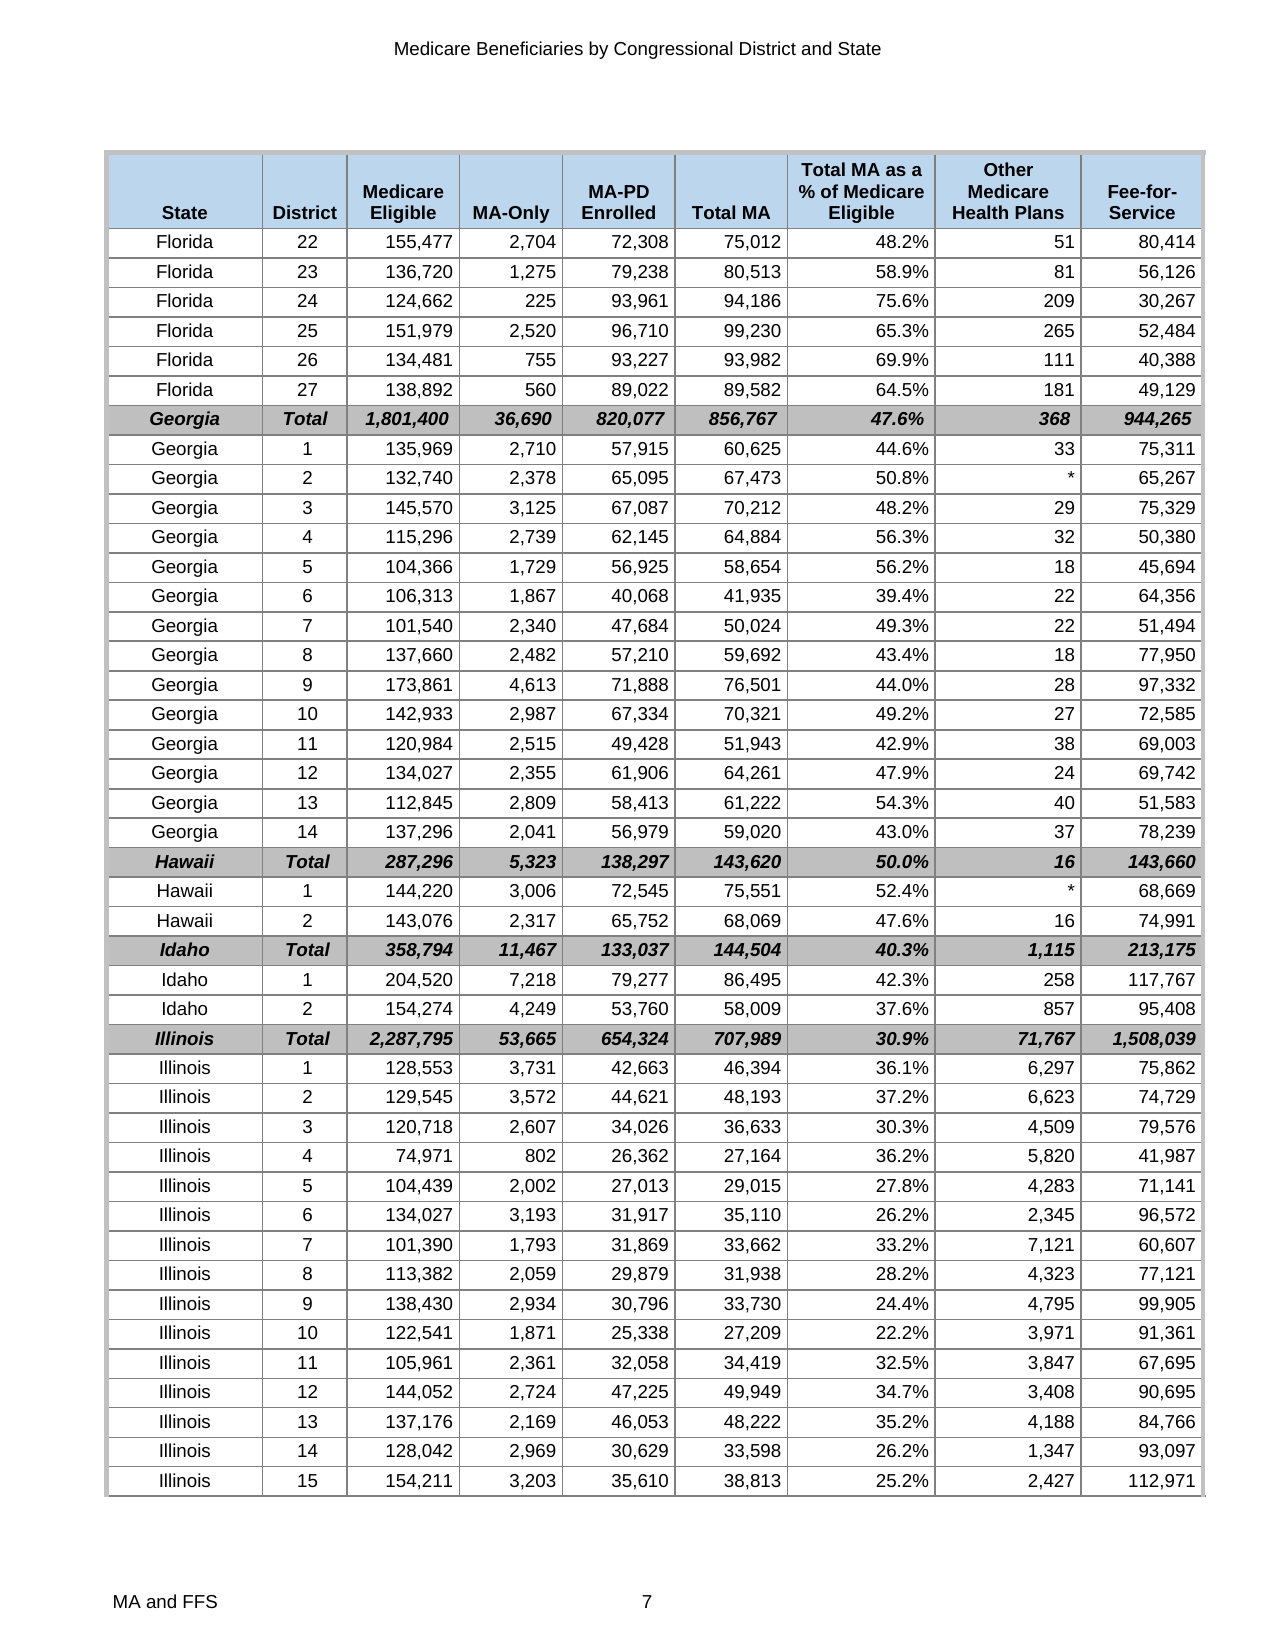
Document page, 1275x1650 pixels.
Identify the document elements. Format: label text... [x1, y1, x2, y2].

table_cell 802 [460, 1143, 562, 1171]
table_cell * [936, 878, 1080, 906]
table_cell 32 [936, 524, 1080, 552]
table_cell 40,068 [563, 583, 674, 611]
table_cell 8 [263, 642, 346, 670]
table_cell Illinois [109, 1055, 262, 1083]
table_cell 75.6% [788, 288, 934, 316]
table_cell 40.3% [788, 937, 934, 965]
table_cell Georgia [109, 495, 262, 522]
table_cell 1,793 [460, 1232, 562, 1259]
table_cell 7,121 [936, 1232, 1080, 1259]
table_cell 2,520 [460, 318, 562, 346]
table_cell 3,125 [460, 495, 562, 522]
table_cell 93,227 [563, 347, 674, 375]
table_cell 56.3% [788, 524, 934, 552]
table_cell 2,002 [460, 1173, 562, 1201]
table_cell Florida [109, 377, 262, 404]
table_cell 7 [263, 613, 346, 640]
table_cell 101,390 [348, 1232, 459, 1259]
table_cell 44.0% [788, 672, 934, 699]
table_cell 4,509 [936, 1114, 1080, 1142]
table_cell 34.7% [788, 1379, 934, 1407]
table_cell Illinois [109, 1143, 262, 1171]
table_cell 2 [263, 996, 346, 1024]
table_cell 225 [460, 288, 562, 316]
table_cell 1,801,400 [348, 406, 459, 434]
table_cell 1,347 [936, 1438, 1080, 1466]
table_cell 138,297 [563, 848, 674, 876]
table_cell Total [263, 1025, 346, 1053]
table_cell 10 [263, 1320, 346, 1348]
table_cell Illinois [109, 1084, 262, 1112]
table_cell 79,277 [563, 966, 674, 994]
table_cell 53,760 [563, 996, 674, 1024]
table_cell Illinois [109, 1232, 262, 1259]
table_cell 4,188 [936, 1408, 1080, 1436]
table_cell 47.9% [788, 760, 934, 788]
table_cell 41,987 [1082, 1143, 1201, 1171]
table_cell 62,145 [563, 524, 674, 552]
table_cell 2,355 [460, 760, 562, 788]
table_cell 144,220 [348, 878, 459, 906]
table_cell 36.2% [788, 1143, 934, 1171]
table_cell 132,740 [348, 465, 459, 493]
table_cell Total [263, 848, 346, 876]
table_cell 39.4% [788, 583, 934, 611]
table_cell 75,329 [1082, 495, 1201, 522]
table_cell 265 [936, 318, 1080, 346]
table_cell 99,905 [1082, 1291, 1201, 1318]
table_cell 79,576 [1082, 1114, 1201, 1142]
table_cell 134,481 [348, 347, 459, 375]
table_cell 38 [936, 731, 1080, 758]
table_cell 47.6% [788, 907, 934, 935]
table_cell 14 [263, 819, 346, 847]
table_cell 8 [263, 1261, 346, 1289]
table_cell Illinois [109, 1261, 262, 1289]
table_cell 204,520 [348, 966, 459, 994]
table_cell Georgia [109, 524, 262, 552]
table_cell 144,052 [348, 1379, 459, 1407]
table_cell 2,169 [460, 1408, 562, 1436]
table_cell Georgia [109, 760, 262, 788]
table_cell 75,012 [676, 229, 787, 257]
table_cell 75,862 [1082, 1055, 1201, 1083]
table_cell 35,610 [563, 1467, 674, 1495]
table_cell 134,027 [348, 1202, 459, 1230]
table_cell 29 [936, 495, 1080, 522]
table_cell 1 [263, 436, 346, 463]
table_cell 106,313 [348, 583, 459, 611]
table_cell 16 [936, 907, 1080, 935]
table_cell 1,867 [460, 583, 562, 611]
table_cell 1,275 [460, 259, 562, 287]
table_cell 3,203 [460, 1467, 562, 1495]
table_cell Georgia [109, 465, 262, 493]
table_cell 2,809 [460, 790, 562, 817]
table_cell Illinois [109, 1114, 262, 1142]
table_cell 7 [263, 1232, 346, 1259]
table_cell 755 [460, 347, 562, 375]
table_cell 59,692 [676, 642, 787, 670]
table_cell Florida [109, 259, 262, 287]
table_cell 209 [936, 288, 1080, 316]
table_cell 64,884 [676, 524, 787, 552]
table_cell Total [263, 937, 346, 965]
table_cell 94,186 [676, 288, 787, 316]
table_cell 24 [936, 760, 1080, 788]
table_cell 155,477 [348, 229, 459, 257]
table_cell Idaho [109, 937, 262, 965]
table_cell 358,794 [348, 937, 459, 965]
table_cell 22 [263, 229, 346, 257]
table_cell 32,058 [563, 1350, 674, 1377]
table_cell 1,115 [936, 937, 1080, 965]
table_cell 84,766 [1082, 1408, 1201, 1436]
table_cell 3,006 [460, 878, 562, 906]
table_cell 54.3% [788, 790, 934, 817]
table_cell * [936, 465, 1080, 493]
table_cell 18 [936, 642, 1080, 670]
table_cell 33 [936, 436, 1080, 463]
table_cell 2,361 [460, 1350, 562, 1377]
table_cell 1,871 [460, 1320, 562, 1348]
table_cell Illinois [109, 1350, 262, 1377]
table_cell 4,323 [936, 1261, 1080, 1289]
table_cell 45,694 [1082, 554, 1201, 581]
table_cell 67,087 [563, 495, 674, 522]
table_cell 144,504 [676, 937, 787, 965]
table_cell 151,979 [348, 318, 459, 346]
table_cell 93,982 [676, 347, 787, 375]
table_cell 99,230 [676, 318, 787, 346]
table_cell 38,813 [676, 1467, 787, 1495]
table_cell 37.2% [788, 1084, 934, 1112]
table_cell 61,222 [676, 790, 787, 817]
table_cell 2 [263, 1084, 346, 1112]
table_cell 46,053 [563, 1408, 674, 1436]
table_cell 112,845 [348, 790, 459, 817]
table_cell Illinois [109, 1408, 262, 1436]
table_cell 68,669 [1082, 878, 1201, 906]
table_cell 40,388 [1082, 347, 1201, 375]
table_cell 56,126 [1082, 259, 1201, 287]
table_cell 173,861 [348, 672, 459, 699]
table_cell Georgia [109, 642, 262, 670]
table_cell 2,704 [460, 229, 562, 257]
table_cell 68,069 [676, 907, 787, 935]
table_cell 77,950 [1082, 642, 1201, 670]
table_cell 36,690 [460, 406, 562, 434]
table_cell 31,917 [563, 1202, 674, 1230]
table_cell Idaho [109, 996, 262, 1024]
table_cell 50,024 [676, 613, 787, 640]
table_cell 133,037 [563, 937, 674, 965]
table_cell 27,013 [563, 1173, 674, 1201]
table_cell 368 [936, 406, 1080, 434]
table_cell 65.3% [788, 318, 934, 346]
table_cell 104,366 [348, 554, 459, 581]
table_cell 142,933 [348, 701, 459, 729]
table_cell 36,633 [676, 1114, 787, 1142]
table_cell 27,164 [676, 1143, 787, 1171]
table_cell 2,317 [460, 907, 562, 935]
table_cell 47,684 [563, 613, 674, 640]
table_cell 2,710 [460, 436, 562, 463]
table_cell 9 [263, 1291, 346, 1318]
table_cell 4,283 [936, 1173, 1080, 1201]
table_cell 70,321 [676, 701, 787, 729]
table_cell Illinois [109, 1467, 262, 1495]
table_cell Illinois [109, 1291, 262, 1318]
table_cell 128,553 [348, 1055, 459, 1083]
table_cell 18 [936, 554, 1080, 581]
table_cell 856,767 [676, 406, 787, 434]
table_cell 117,767 [1082, 966, 1201, 994]
table_cell 30,796 [563, 1291, 674, 1318]
table_header Medicare Eligible [348, 155, 459, 228]
table_cell 24 [263, 288, 346, 316]
table_cell 95,408 [1082, 996, 1201, 1024]
table_cell 67,334 [563, 701, 674, 729]
table_cell 4,795 [936, 1291, 1080, 1318]
table_cell 2,345 [936, 1202, 1080, 1230]
table_cell 90,695 [1082, 1379, 1201, 1407]
table_cell 2,340 [460, 613, 562, 640]
table_cell 58,413 [563, 790, 674, 817]
table_cell 136,720 [348, 259, 459, 287]
table_cell 1 [263, 966, 346, 994]
table_cell 49,428 [563, 731, 674, 758]
table_cell 5,323 [460, 848, 562, 876]
table_cell 37 [936, 819, 1080, 847]
table_cell 3,971 [936, 1320, 1080, 1348]
table_cell 113,382 [348, 1261, 459, 1289]
table_cell 34,419 [676, 1350, 787, 1377]
table_cell 59,020 [676, 819, 787, 847]
table_cell Illinois [109, 1173, 262, 1201]
table_cell 6 [263, 583, 346, 611]
table_cell 134,027 [348, 760, 459, 788]
table_cell 67,695 [1082, 1350, 1201, 1377]
table_cell 145,570 [348, 495, 459, 522]
table_cell 213,175 [1082, 937, 1201, 965]
table_cell Georgia [109, 554, 262, 581]
table_cell 80,513 [676, 259, 787, 287]
table_cell 65,267 [1082, 465, 1201, 493]
table_cell Hawaii [109, 907, 262, 935]
table_cell 69,003 [1082, 731, 1201, 758]
table_cell 12 [263, 760, 346, 788]
table_cell 143,660 [1082, 848, 1201, 876]
table_cell 23 [263, 259, 346, 287]
table_cell 50.0% [788, 848, 934, 876]
table_cell 52.4% [788, 878, 934, 906]
table_cell 78,239 [1082, 819, 1201, 847]
table_cell 96,572 [1082, 1202, 1201, 1230]
table_cell 33.2% [788, 1232, 934, 1259]
table_cell 42.3% [788, 966, 934, 994]
table_cell 31,938 [676, 1261, 787, 1289]
table_cell Illinois [109, 1438, 262, 1466]
table_cell 72,585 [1082, 701, 1201, 729]
table_cell 2,607 [460, 1114, 562, 1142]
table_cell 15 [263, 1467, 346, 1495]
table_cell 128,042 [348, 1438, 459, 1466]
table_cell 13 [263, 790, 346, 817]
table_cell 28.2% [788, 1261, 934, 1289]
table_cell 4 [263, 1143, 346, 1171]
table_cell Total [263, 406, 346, 434]
table_cell 6,297 [936, 1055, 1080, 1083]
table_cell 122,541 [348, 1320, 459, 1348]
table_cell 69.9% [788, 347, 934, 375]
table_cell 50.8% [788, 465, 934, 493]
table_cell 1 [263, 1055, 346, 1083]
table_cell 129,545 [348, 1084, 459, 1112]
table_cell 91,361 [1082, 1320, 1201, 1348]
table_cell 1 [263, 878, 346, 906]
table_cell Illinois [109, 1025, 262, 1053]
table_cell 12 [263, 1379, 346, 1407]
table_cell 67,473 [676, 465, 787, 493]
table_cell 16 [936, 848, 1080, 876]
table_cell 44.6% [788, 436, 934, 463]
table_cell 57,915 [563, 436, 674, 463]
table_cell 70,212 [676, 495, 787, 522]
table_cell 2,724 [460, 1379, 562, 1407]
table_cell 25.2% [788, 1467, 934, 1495]
table_cell 6,623 [936, 1084, 1080, 1112]
table_cell Georgia [109, 436, 262, 463]
table_cell 26,362 [563, 1143, 674, 1171]
table_cell 5,820 [936, 1143, 1080, 1171]
table_cell 3,193 [460, 1202, 562, 1230]
table_cell 74,971 [348, 1143, 459, 1171]
table_cell 143,620 [676, 848, 787, 876]
table_cell 27 [263, 377, 346, 404]
table_cell 48,222 [676, 1408, 787, 1436]
table_cell 71,888 [563, 672, 674, 699]
table_cell Georgia [109, 731, 262, 758]
table_cell 27 [936, 701, 1080, 729]
table_cell 28 [936, 672, 1080, 699]
table_cell 42,663 [563, 1055, 674, 1083]
table_cell 93,097 [1082, 1438, 1201, 1466]
table_cell 64,261 [676, 760, 787, 788]
table_cell Florida [109, 347, 262, 375]
table_cell 30.9% [788, 1025, 934, 1053]
table_header Total MA as a % of Medicare Eligible [788, 155, 934, 228]
table_cell 34,026 [563, 1114, 674, 1142]
table_cell 40 [936, 790, 1080, 817]
table_cell 11,467 [460, 937, 562, 965]
table_cell 72,545 [563, 878, 674, 906]
table_cell 13 [263, 1408, 346, 1436]
table_header MA-PD Enrolled [563, 155, 674, 228]
table_cell 51,583 [1082, 790, 1201, 817]
table_cell 64.5% [788, 377, 934, 404]
table_cell 3,408 [936, 1379, 1080, 1407]
table_cell 3,572 [460, 1084, 562, 1112]
table_cell 60,625 [676, 436, 787, 463]
table_cell 43.0% [788, 819, 934, 847]
table_cell 52,484 [1082, 318, 1201, 346]
table_cell 707,989 [676, 1025, 787, 1053]
table_cell 51 [936, 229, 1080, 257]
table_cell 2,378 [460, 465, 562, 493]
table_cell 10 [263, 701, 346, 729]
table_cell 51,494 [1082, 613, 1201, 640]
table_cell 30,629 [563, 1438, 674, 1466]
table_header Total MA [676, 155, 787, 228]
table_cell 2,482 [460, 642, 562, 670]
table_cell 124,662 [348, 288, 459, 316]
table_cell 29,879 [563, 1261, 674, 1289]
table_cell 89,582 [676, 377, 787, 404]
table_cell 137,176 [348, 1408, 459, 1436]
table_cell 22 [936, 613, 1080, 640]
table_cell Hawaii [109, 878, 262, 906]
table_cell 49.2% [788, 701, 934, 729]
table_cell 49,129 [1082, 377, 1201, 404]
table_cell 58,654 [676, 554, 787, 581]
table_cell 9 [263, 672, 346, 699]
table_cell 69,742 [1082, 760, 1201, 788]
table_cell 50,380 [1082, 524, 1201, 552]
table_cell 61,906 [563, 760, 674, 788]
table_cell 30,267 [1082, 288, 1201, 316]
table_cell 64,356 [1082, 583, 1201, 611]
table_cell 2 [263, 465, 346, 493]
table_cell Georgia [109, 672, 262, 699]
table_cell 1,729 [460, 554, 562, 581]
table_cell 181 [936, 377, 1080, 404]
table_cell 5 [263, 554, 346, 581]
table_cell 654,324 [563, 1025, 674, 1053]
table_cell 2,739 [460, 524, 562, 552]
table_cell 820,077 [563, 406, 674, 434]
table_cell Illinois [109, 1320, 262, 1348]
table_cell 105,961 [348, 1350, 459, 1377]
table_cell 4,613 [460, 672, 562, 699]
table_cell 47.6% [788, 406, 934, 434]
table_cell 75,551 [676, 878, 787, 906]
table_cell 44,621 [563, 1084, 674, 1112]
table_cell 857 [936, 996, 1080, 1024]
table_cell 65,752 [563, 907, 674, 935]
table_cell 2,041 [460, 819, 562, 847]
table_cell 2 [263, 907, 346, 935]
table_cell Illinois [109, 1379, 262, 1407]
table_cell 7,218 [460, 966, 562, 994]
table_cell 5 [263, 1173, 346, 1201]
table_cell 48,193 [676, 1084, 787, 1112]
table_cell 74,991 [1082, 907, 1201, 935]
table_cell 2,987 [460, 701, 562, 729]
table_cell Georgia [109, 819, 262, 847]
table_cell 944,265 [1082, 406, 1201, 434]
table_header State [109, 155, 262, 228]
table_cell 26.2% [788, 1202, 934, 1230]
table_cell 96,710 [563, 318, 674, 346]
table_cell 24.4% [788, 1291, 934, 1318]
table_cell 32.5% [788, 1350, 934, 1377]
table_cell 3,731 [460, 1055, 562, 1083]
table_header MA-Only [460, 155, 562, 228]
table_cell 2,515 [460, 731, 562, 758]
table_cell 6 [263, 1202, 346, 1230]
table_cell 135,969 [348, 436, 459, 463]
table_cell Georgia [109, 790, 262, 817]
table_cell 154,274 [348, 996, 459, 1024]
table_cell 4,249 [460, 996, 562, 1024]
table_cell 47,225 [563, 1379, 674, 1407]
table_cell 36.1% [788, 1055, 934, 1083]
table_cell 25,338 [563, 1320, 674, 1348]
table_cell 35.2% [788, 1408, 934, 1436]
table_cell 74,729 [1082, 1084, 1201, 1112]
table_cell 112,971 [1082, 1467, 1201, 1495]
table_header District [263, 155, 346, 228]
table_cell 258 [936, 966, 1080, 994]
table_cell 30.3% [788, 1114, 934, 1142]
table_cell 33,598 [676, 1438, 787, 1466]
table_cell 11 [263, 1350, 346, 1377]
table_cell 22 [936, 583, 1080, 611]
table_cell 11 [263, 731, 346, 758]
table_cell 26 [263, 347, 346, 375]
table_cell 3 [263, 495, 346, 522]
table_cell Illinois [109, 1202, 262, 1230]
table_cell 65,095 [563, 465, 674, 493]
table_header Fee-for-Service [1082, 155, 1201, 228]
table_cell Florida [109, 229, 262, 257]
table_cell 49,949 [676, 1379, 787, 1407]
table_cell 2,969 [460, 1438, 562, 1466]
table_cell 76,501 [676, 672, 787, 699]
table_cell 57,210 [563, 642, 674, 670]
table_cell 26.2% [788, 1438, 934, 1466]
table_cell 137,296 [348, 819, 459, 847]
table_cell 2,287,795 [348, 1025, 459, 1053]
table_cell 58.9% [788, 259, 934, 287]
table_cell 3 [263, 1114, 346, 1142]
table_cell 71,141 [1082, 1173, 1201, 1201]
table_cell 93,961 [563, 288, 674, 316]
table_cell 2,934 [460, 1291, 562, 1318]
table_cell 2,427 [936, 1467, 1080, 1495]
table_cell 81 [936, 259, 1080, 287]
table_cell 154,211 [348, 1467, 459, 1495]
table_cell 1,508,039 [1082, 1025, 1201, 1053]
table_cell 120,984 [348, 731, 459, 758]
table_header Other Medicare Health Plans [936, 155, 1080, 228]
table_cell 4 [263, 524, 346, 552]
table_cell 42.9% [788, 731, 934, 758]
table_cell 33,662 [676, 1232, 787, 1259]
table_cell Georgia [109, 406, 262, 434]
table_cell 14 [263, 1438, 346, 1466]
table_cell 143,076 [348, 907, 459, 935]
table_cell Georgia [109, 613, 262, 640]
table_cell 79,238 [563, 259, 674, 287]
table_cell 97,332 [1082, 672, 1201, 699]
table_cell 75,311 [1082, 436, 1201, 463]
table_cell 33,730 [676, 1291, 787, 1318]
table_cell 101,540 [348, 613, 459, 640]
table_cell 35,110 [676, 1202, 787, 1230]
table_cell 31,869 [563, 1232, 674, 1259]
table_cell 37.6% [788, 996, 934, 1024]
table_cell 115,296 [348, 524, 459, 552]
table_cell Florida [109, 288, 262, 316]
table_cell 58,009 [676, 996, 787, 1024]
table_cell 27.8% [788, 1173, 934, 1201]
table_cell 138,430 [348, 1291, 459, 1318]
table_cell 29,015 [676, 1173, 787, 1201]
table_cell 72,308 [563, 229, 674, 257]
table_cell 25 [263, 318, 346, 346]
table_cell Florida [109, 318, 262, 346]
table_cell 48.2% [788, 229, 934, 257]
table_cell 51,943 [676, 731, 787, 758]
table_cell 77,121 [1082, 1261, 1201, 1289]
table_cell 111 [936, 347, 1080, 375]
table_cell 3,847 [936, 1350, 1080, 1377]
table_cell 287,296 [348, 848, 459, 876]
table_cell 46,394 [676, 1055, 787, 1083]
table_cell 86,495 [676, 966, 787, 994]
table_cell 56.2% [788, 554, 934, 581]
table_cell 56,979 [563, 819, 674, 847]
table_cell 43.4% [788, 642, 934, 670]
table_cell 22.2% [788, 1320, 934, 1348]
table_cell 71,767 [936, 1025, 1080, 1053]
table_cell 60,607 [1082, 1232, 1201, 1259]
table_cell 56,925 [563, 554, 674, 581]
table_cell 89,022 [563, 377, 674, 404]
table_cell 27,209 [676, 1320, 787, 1348]
table_cell 53,665 [460, 1025, 562, 1053]
table_cell Georgia [109, 583, 262, 611]
table_cell 48.2% [788, 495, 934, 522]
table_cell 137,660 [348, 642, 459, 670]
table_cell 104,439 [348, 1173, 459, 1201]
table_cell Georgia [109, 701, 262, 729]
table_cell Idaho [109, 966, 262, 994]
table_cell 2,059 [460, 1261, 562, 1289]
table_cell Hawaii [109, 848, 262, 876]
table_cell 41,935 [676, 583, 787, 611]
table_cell 120,718 [348, 1114, 459, 1142]
table_cell 80,414 [1082, 229, 1201, 257]
table_cell 138,892 [348, 377, 459, 404]
table_cell 560 [460, 377, 562, 404]
table_cell 49.3% [788, 613, 934, 640]
